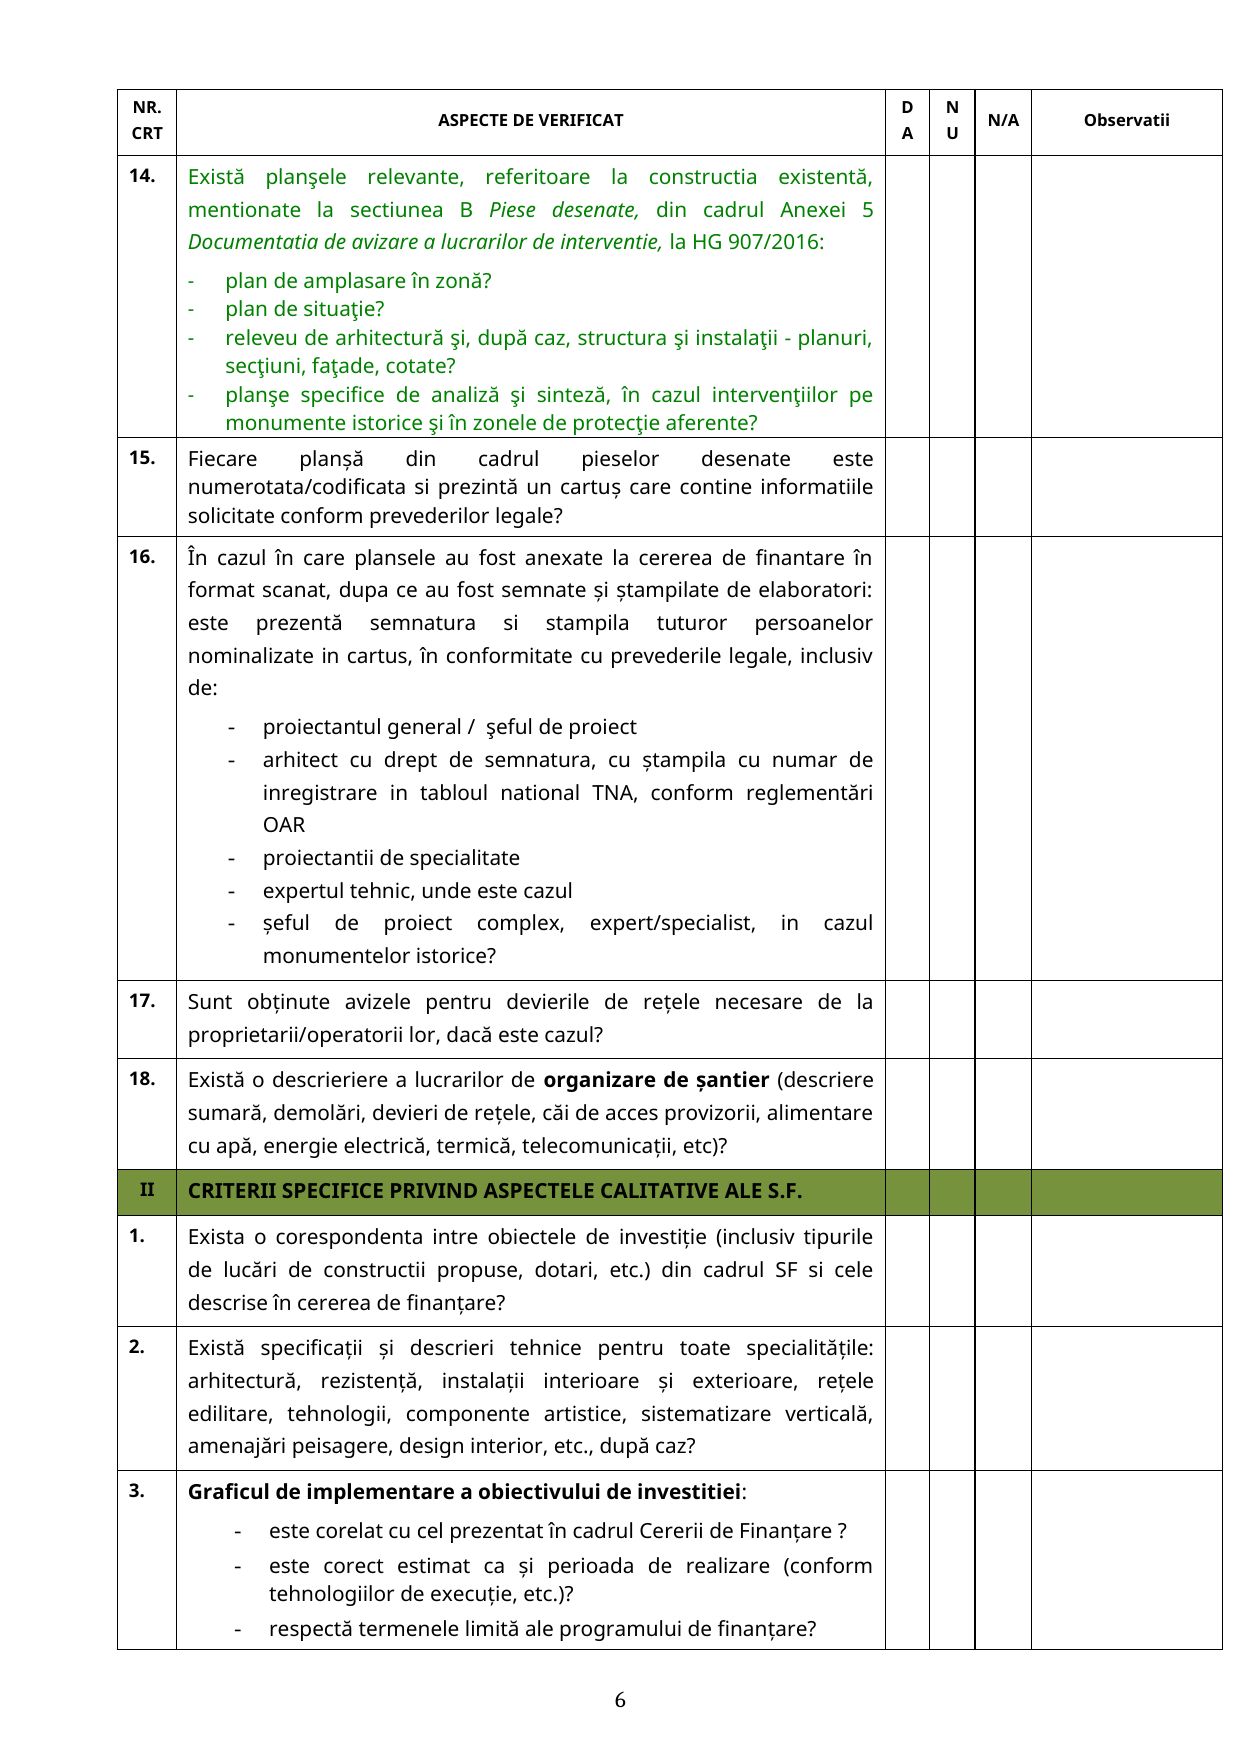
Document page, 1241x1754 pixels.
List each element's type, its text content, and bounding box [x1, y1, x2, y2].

table_cell [1032, 1216, 1222, 1326]
table_cell [930, 1327, 974, 1470]
table_cell [930, 537, 974, 980]
table_cell Există planşele relevante, referitoare la constructia existentă, mentionate la sectiunea B Piese desenate, din cadrul Anexei 5 Documentatia de avizare a lucrarilor de interventie, la HG 907/2016: plan de amplasare în zonă? plan de situaţie? releveu de arhitectură şi, după caz, structura şi instalaţii - planuri, secţiuni, faţade, cotate? planşe specifice de analiză şi sinteză, în cazul intervenţiilor pe monumente istorice şi în zonele de protecţie aferente? [177, 156, 885, 437]
table_cell Exista o corespondenta intre obiectele de investiţie (inclusiv tipurile de lucări de constructii propuse, dotari, etc.) din cadrul SF si cele descrise în cererea de finanțare? [177, 1216, 885, 1326]
table_cell [1032, 1471, 1222, 1649]
table_header N/A [976, 90, 1031, 155]
table_cell Există specificaţii şi descrieri tehnice pentru toate specialitățile: arhitectură, rezistență, instalații interioare şi exterioare, rețele edilitare, tehnologii, componente artistice, sistematizare verticală, amenajări peisagere, design interior, etc., după caz? [177, 1327, 885, 1470]
table_cell [1032, 537, 1222, 980]
table_cell [930, 1471, 974, 1649]
table_cell [976, 1059, 1031, 1169]
table_header Observatii [1032, 90, 1222, 155]
table_cell Fiecare planşă din cadrul pieselor desenate este numerotata/codificata si prezintă un cartuş care contine informatiile solicitate conform prevederilor legale? [177, 438, 885, 536]
table_cell [118, 1471, 176, 1649]
table_cell [930, 1170, 974, 1215]
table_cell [177, 1471, 885, 1649]
table_cell [886, 438, 929, 536]
table_header ASPECTE DE VERIFICAT [177, 90, 885, 155]
table_cell [930, 981, 974, 1058]
table_cell [1032, 981, 1222, 1058]
table_cell [886, 1471, 929, 1649]
table_cell [1032, 1059, 1222, 1169]
table_cell [930, 438, 974, 536]
table_cell [886, 1170, 929, 1215]
table_cell [976, 1471, 1031, 1649]
table_cell [1032, 1170, 1222, 1215]
table_header DA [886, 90, 929, 155]
table_cell [886, 1059, 929, 1169]
table_cell [886, 537, 929, 980]
table_cell [118, 1216, 176, 1326]
table_cell [1032, 1327, 1222, 1470]
table_cell [930, 1059, 974, 1169]
table_cell [118, 438, 176, 536]
table_cell Există o descrieriere a lucrarilor de organizare de şantier (descriere sumară, demolări, devieri de rețele, căi de acces provizorii, alimentare cu apă, energie electrică, termică, telecomunicații, etc)? [177, 1059, 885, 1169]
table_cell [930, 1216, 974, 1326]
table_cell [976, 981, 1031, 1058]
table_cell [886, 981, 929, 1058]
table_cell [1032, 438, 1222, 536]
table_cell [1032, 156, 1222, 437]
table_cell În cazul în care plansele au fost anexate la cererea de finantare în format scanat, dupa ce au fost semnate și ștampilate de elaboratori: este prezentă semnatura si stampila tuturor persoanelor nominalizate in cartus, în conformitate cu prevederile legale, inclusiv de: proiectantul general / şeful de proiect arhitect cu drept de semnatura, cu ștampila cu numar de inregistrare in tabloul national TNA, conform reglementări OAR proiectantii de specialitate expertul tehnic, unde este cazul șeful de proiect complex, expert/specialist, in cazul monumentelor istorice? [177, 537, 885, 980]
table_cell [886, 1216, 929, 1326]
table_cell [886, 1327, 929, 1470]
table_cell II [118, 1170, 176, 1215]
table_cell [118, 981, 176, 1058]
table_cell [118, 1327, 176, 1470]
table_cell [886, 156, 929, 437]
table_cell CRITERII SPECIFICE PRIVIND ASPECTELE CALITATIVE ALE S.F. [177, 1170, 885, 1215]
table_cell [976, 156, 1031, 437]
table_cell [976, 438, 1031, 536]
table_cell [976, 537, 1031, 980]
table_cell [976, 1216, 1031, 1326]
table_cell [976, 1170, 1031, 1215]
table_cell [976, 1327, 1031, 1470]
table_cell [930, 156, 974, 437]
table_cell [118, 156, 176, 437]
table_cell Sunt obținute avizele pentru devierile de rețele necesare de la proprietarii/operatorii lor, dacă este cazul? [177, 981, 885, 1058]
table_cell [118, 1059, 176, 1169]
table_header NR. CRT [118, 90, 176, 155]
table_header NU [930, 90, 974, 155]
table_cell [118, 537, 176, 980]
